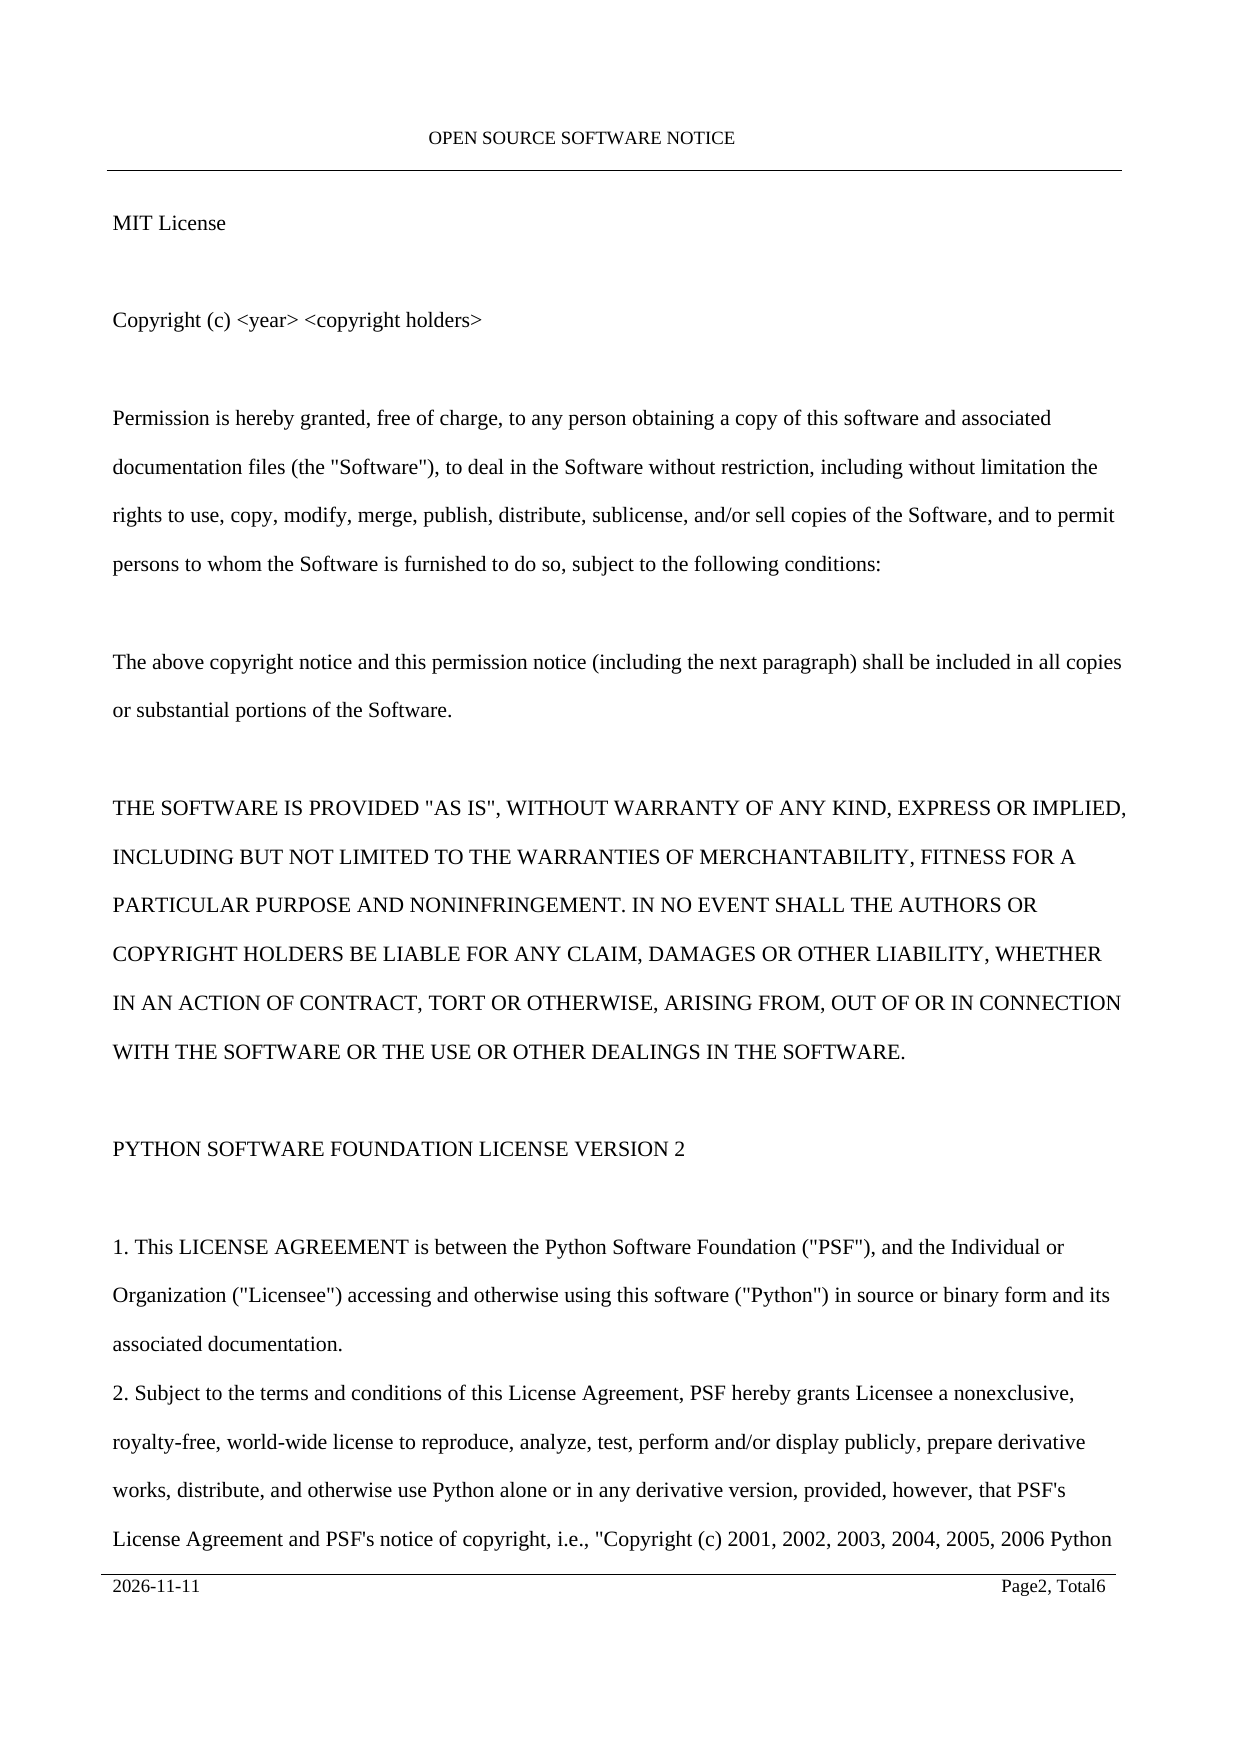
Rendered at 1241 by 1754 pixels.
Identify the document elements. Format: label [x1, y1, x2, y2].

text [112, 206, 1128, 1555]
